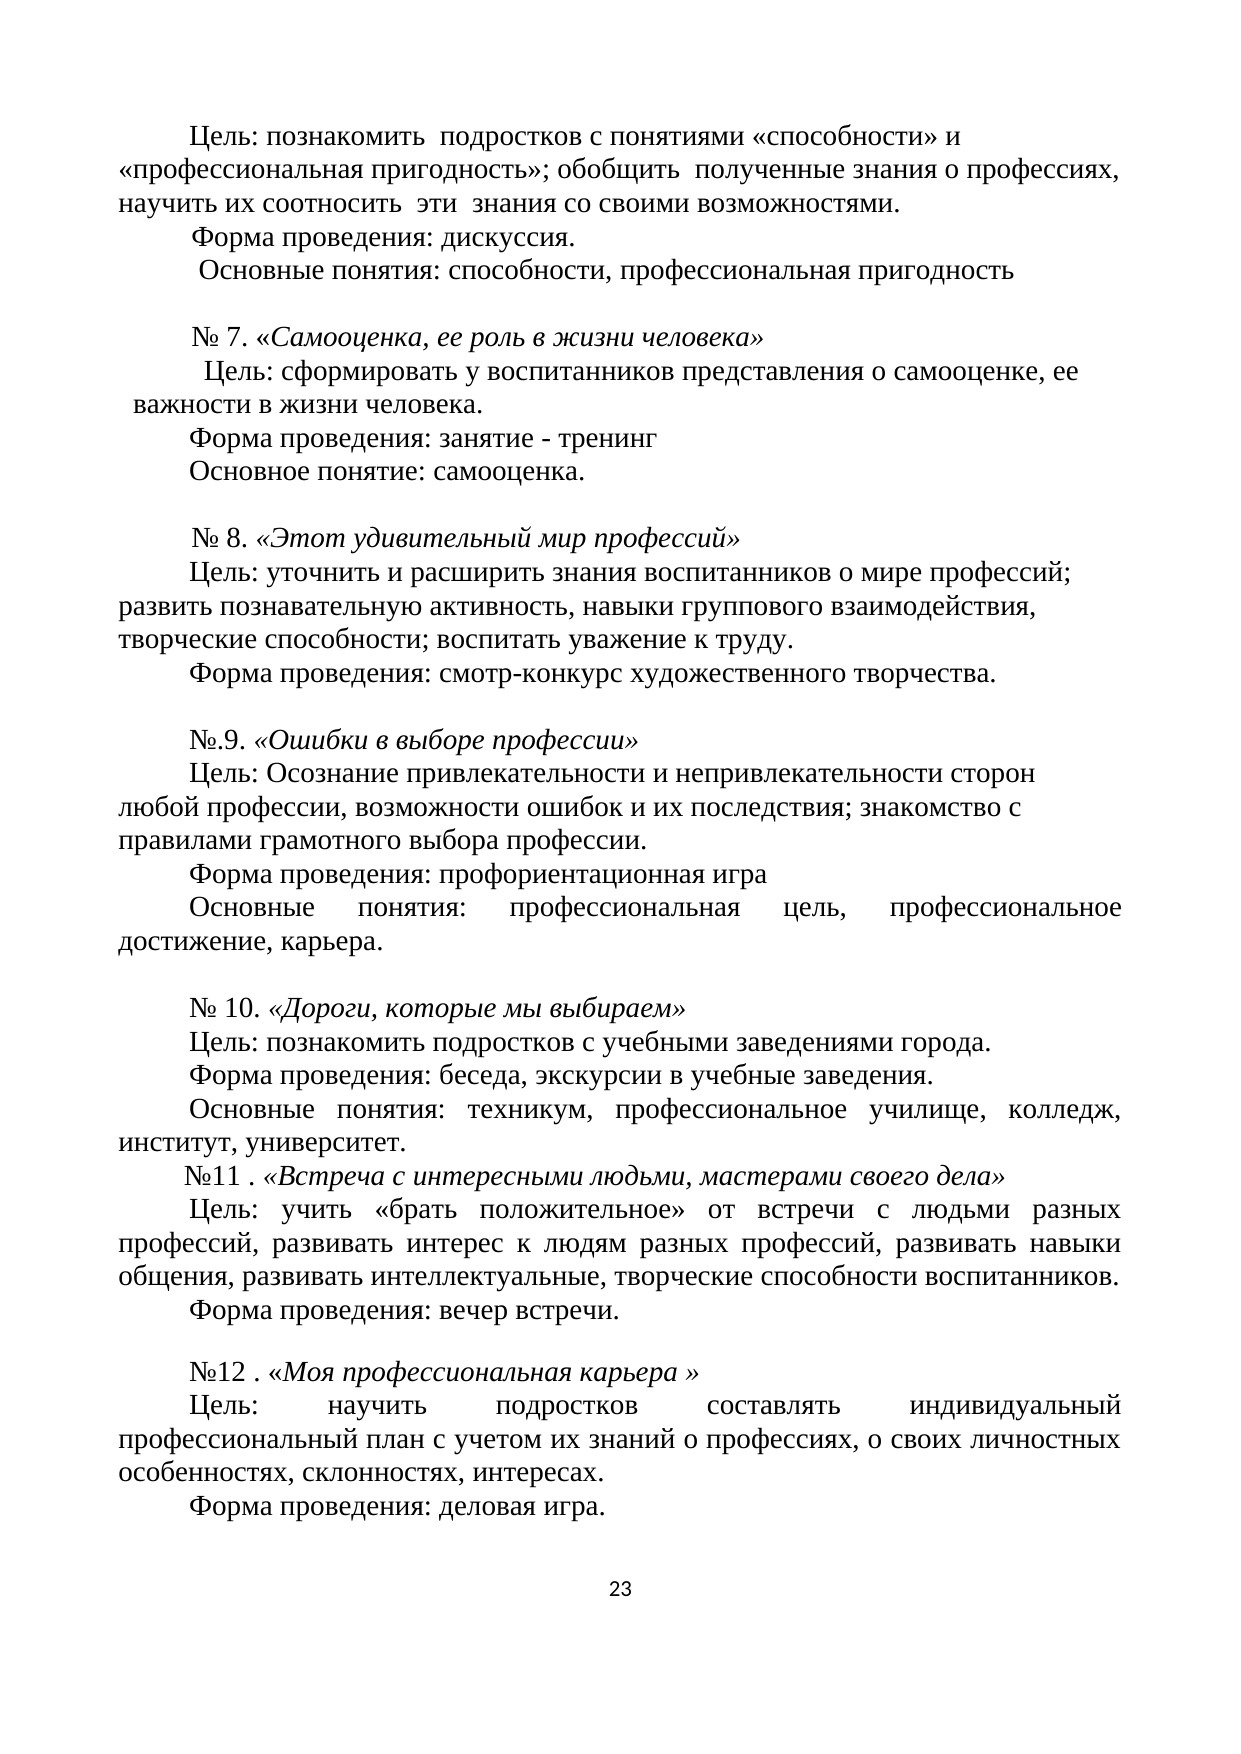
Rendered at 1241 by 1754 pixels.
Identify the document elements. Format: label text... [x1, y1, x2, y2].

text Основное понятие: самооценка. [118, 453, 1122, 487]
text Форма проведения: вечер встречи. [118, 1292, 1122, 1326]
text №12 . «Моя профессиональная карьера » [118, 1354, 1122, 1387]
text Основные понятия: способности, профессиональная пригодность [118, 252, 1122, 286]
text Форма проведения: профориентационная игра [118, 856, 1122, 889]
text Цель: Осознание привлекательности и непривлекательности сторон любой профессии, возможности ошибок и их последствия; знакомство с правилами грамотного выбора профессии. [118, 755, 1122, 856]
text Цель: познакомить подростков с учебными заведениями города. [118, 1024, 1122, 1057]
list Цель: сформировать у воспитанников представления о самооценке, ее важности в жизни человека. [133, 353, 1122, 420]
text №11 . «Встреча с интересными людьми, мастерами своего дела» [118, 1158, 1122, 1191]
text Основные понятия: профессиональная цель, профессиональное достижение, карьера. [118, 889, 1122, 957]
text Форма проведения: смотр-конкурс художественного творчества. [118, 655, 1122, 688]
text Основные понятия: техникум, профессиональное училище, колледж, институт, университет. [118, 1091, 1122, 1158]
text Форма проведения: дискуссия. [118, 219, 1122, 252]
text № 10. «Дороги, которые мы выбираем» [118, 990, 1122, 1024]
list № 7. «Самооценка, ее роль в жизни человека» [133, 319, 1122, 353]
text Форма проведения: деловая игра. [118, 1488, 1122, 1521]
list Цель: научить подростков составлять индивидуальный профессиональный план с учетом их знаний о профессиях, о своих личностных особенностях, склонностях, интересах. [118, 1387, 1122, 1488]
text Цель: познакомить подростков с понятиями «способности» и «профессиональная пригодность»; обобщить полученные знания о профессиях, научить их соотносить эти знания со своими возможностями. [118, 118, 1122, 219]
text Цель: учить «брать положительное» от встречи с людьми разных профессий, развивать интерес к людям разных профессий, развивать навыки общения, развивать интеллектуальные, творческие способности воспитанников. [118, 1191, 1122, 1292]
text № 8. «Этот удивительный мир профессий» [118, 521, 1122, 554]
text Цель: уточнить и расширить знания воспитанников о мире профессий; развить познавательную активность, навыки группового взаимодействия, творческие способности; воспитать уважение к труду. [118, 554, 1122, 655]
text Форма проведения: беседа, экскурсии в учебные заведения. [118, 1057, 1122, 1091]
text Форма проведения: занятие - тренинг [118, 420, 1122, 453]
text №.9. «Ошибки в выборе профессии» [118, 722, 1122, 755]
